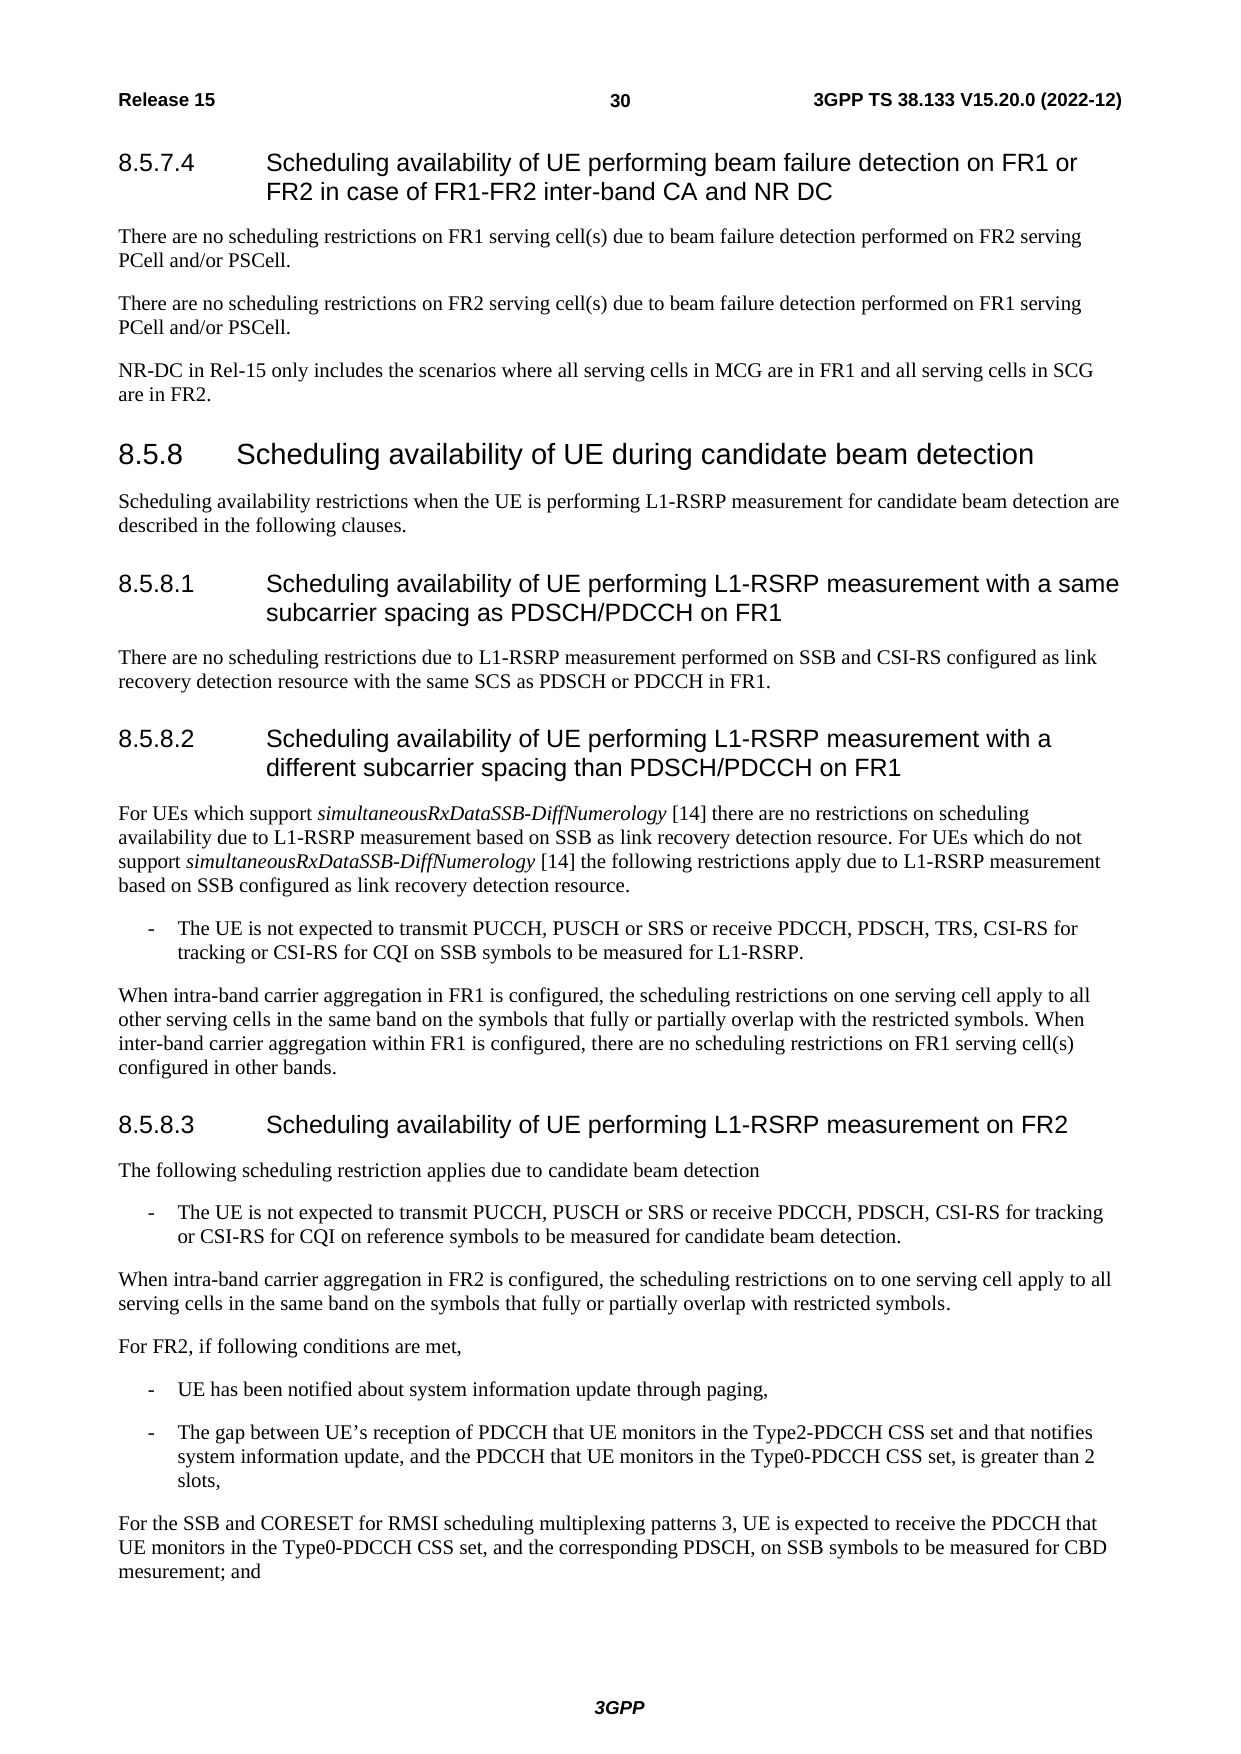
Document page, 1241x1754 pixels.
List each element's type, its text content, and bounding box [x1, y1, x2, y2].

text - The UE is not expected to transmit PUCCH, PUSCH or SRS or receive PDCCH, PDSCH, TRS, CSI-RS for tracking or CSI-RS for CQI on SSB symbols to be measured for L1-RSRP. [148, 916, 1122, 964]
text There are no scheduling restrictions on FR1 serving cell(s) due to beam failure detection performed on FR2 serving PCell and/or PSCell. [118, 224, 1122, 272]
subtitle 8.5.8.3 Scheduling availability of UE performing L1-RSRP measurement on FR2 [118, 1110, 1122, 1139]
text NR-DC in Rel-15 only includes the scenarios where all serving cells in MCG are in FR1 and all serving cells in SCG are in FR2. [118, 358, 1122, 406]
subtitle 8.5.8.2 Scheduling availability of UE performing L1-RSRP measurement with a different subcarrier spacing than PDSCH/PDCCH on FR1 [118, 724, 1122, 782]
text When intra-band carrier aggregation in FR2 is configured, the scheduling restrictions on to one serving cell apply to all serving cells in the same band on the symbols that fully or partially overlap with restricted symbols. [118, 1267, 1122, 1315]
text Scheduling availability restrictions when the UE is performing L1-RSRP measurement for candidate beam detection are described in the following clauses. [118, 489, 1122, 537]
text For UEs which support simultaneousRxDataSSB-DiffNumerology [14] there are no restrictions on scheduling availability due to L1-RSRP measurement based on SSB as link recovery detection resource. For UEs which do not support simultaneousRxDataSSB-DiffNumerology [14] the following restrictions apply due to L1-RSRP measurement based on SSB configured as link recovery detection resource. [118, 801, 1122, 897]
text - The gap between UE’s reception of PDCCH that UE monitors in the Type2-PDCCH CSS set and that notifies system information update, and the PDCCH that UE monitors in the Type0-PDCCH CSS set, is greater than 2 slots, [148, 1420, 1122, 1492]
text The following scheduling restriction applies due to candidate beam detection [118, 1157, 1122, 1182]
text There are no scheduling restrictions on FR2 serving cell(s) due to beam failure detection performed on FR1 serving PCell and/or PSCell. [118, 291, 1122, 339]
text There are no scheduling restrictions due to L1-RSRP measurement performed on SSB and CSI-RS configured as link recovery detection resource with the same SCS as PDSCH or PDCCH in FR1. [118, 645, 1122, 693]
text - The UE is not expected to transmit PUCCH, PUSCH or SRS or receive PDCCH, PDSCH, CSI-RS for tracking or CSI-RS for CQI on reference symbols to be measured for candidate beam detection. [148, 1200, 1122, 1248]
text For FR2, if following conditions are met, [118, 1334, 1122, 1358]
subtitle 8.5.8 Scheduling availability of UE during candidate beam detection [118, 437, 1122, 471]
text - UE has been notified about system information update through paging, [148, 1377, 1122, 1401]
subtitle 8.5.8.1 Scheduling availability of UE performing L1-RSRP measurement with a same subcarrier spacing as PDSCH/PDCCH on FR1 [118, 569, 1122, 626]
text For the SSB and CORESET for RMSI scheduling multiplexing patterns 3, UE is expected to receive the PDCCH that UE monitors in the Type0-PDCCH CSS set, and the corresponding PDSCH, on SSB symbols to be measured for CBD mesurement; and [118, 1511, 1122, 1583]
subtitle 8.5.7.4 Scheduling availability of UE performing beam failure detection on FR1 or FR2 in case of FR1-FR2 inter-band CA and NR DC [118, 148, 1122, 205]
text When intra-band carrier aggregation in FR1 is configured, the scheduling restrictions on one serving cell apply to all other serving cells in the same band on the symbols that fully or partially overlap with the restricted symbols. When inter-band carrier aggregation within FR1 is configured, there are no scheduling restrictions on FR1 serving cell(s) configured in other bands. [118, 982, 1122, 1079]
